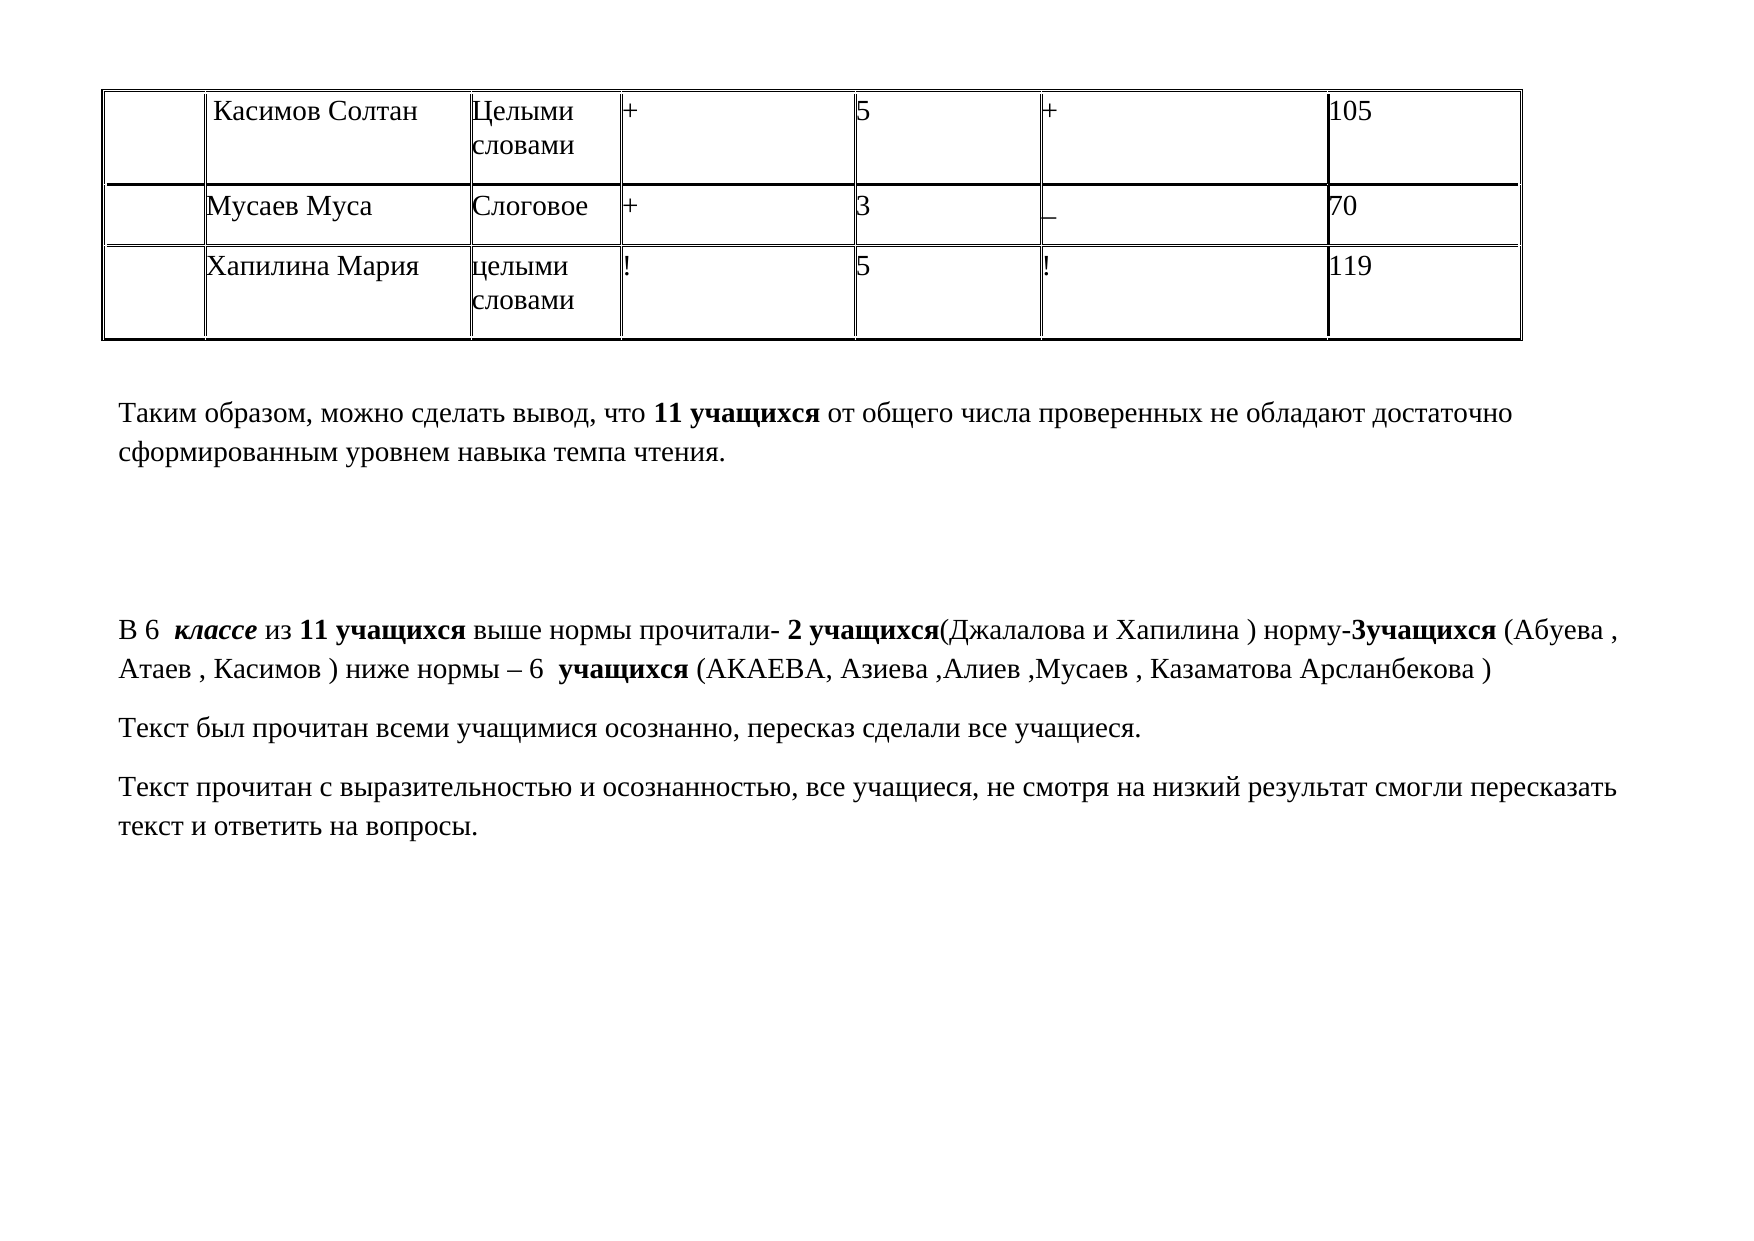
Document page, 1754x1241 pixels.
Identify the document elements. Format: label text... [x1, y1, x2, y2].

table_cell ! [1041, 247, 1328, 338]
table_cell [105, 92, 206, 183]
table_cell целыми словами [472, 247, 622, 338]
text Текст был прочитан всеми учащимися осознанно, пересказ сделали все учащиеся. [118, 710, 1636, 744]
table_cell 105 [1328, 92, 1520, 183]
table_cell 5 [856, 92, 1041, 183]
text Таким образом, можно сделать вывод, что 11 учащихся от общего числа проверенных не обладают достаточно сформированным уровнем навыка темпа чтения. [118, 396, 1636, 468]
table_cell + [623, 186, 854, 244]
table_cell _ [1043, 186, 1327, 244]
table_cell 5 [856, 247, 1041, 338]
table_cell 119 [1328, 244, 1521, 338]
table_cell + [622, 92, 856, 183]
table_cell Касимов Солтан [206, 92, 472, 183]
table_cell ! [622, 247, 856, 338]
table_cell 70 [1330, 183, 1521, 244]
table_cell [103, 244, 206, 338]
table_cell 3 [857, 186, 1040, 244]
table_cell Целыми словами [472, 92, 622, 183]
table_cell Слоговое [473, 186, 620, 244]
table_cell Мусаев Муса [207, 186, 470, 244]
table_cell + [1041, 90, 1328, 183]
text Текст прочитан с выразительностью и осознанностью, все учащиеся, не смотря на низкий результат смогли пересказать текст и ответить на вопросы. [118, 769, 1636, 842]
text В 6 классе из 11 учащихся выше нормы прочитали- 2 учащихся(Джалалова и Хапилина ) норму-3учащихся (Абуева , Атаев , Касимов ) ниже нормы – 6 учащихся (АКАЕВА, Азиева ,Алиев ,Мусаев , Казаматова Арсланбекова ) [118, 612, 1636, 684]
table_cell Хапилина Мария [206, 247, 472, 338]
table_cell [103, 183, 204, 244]
